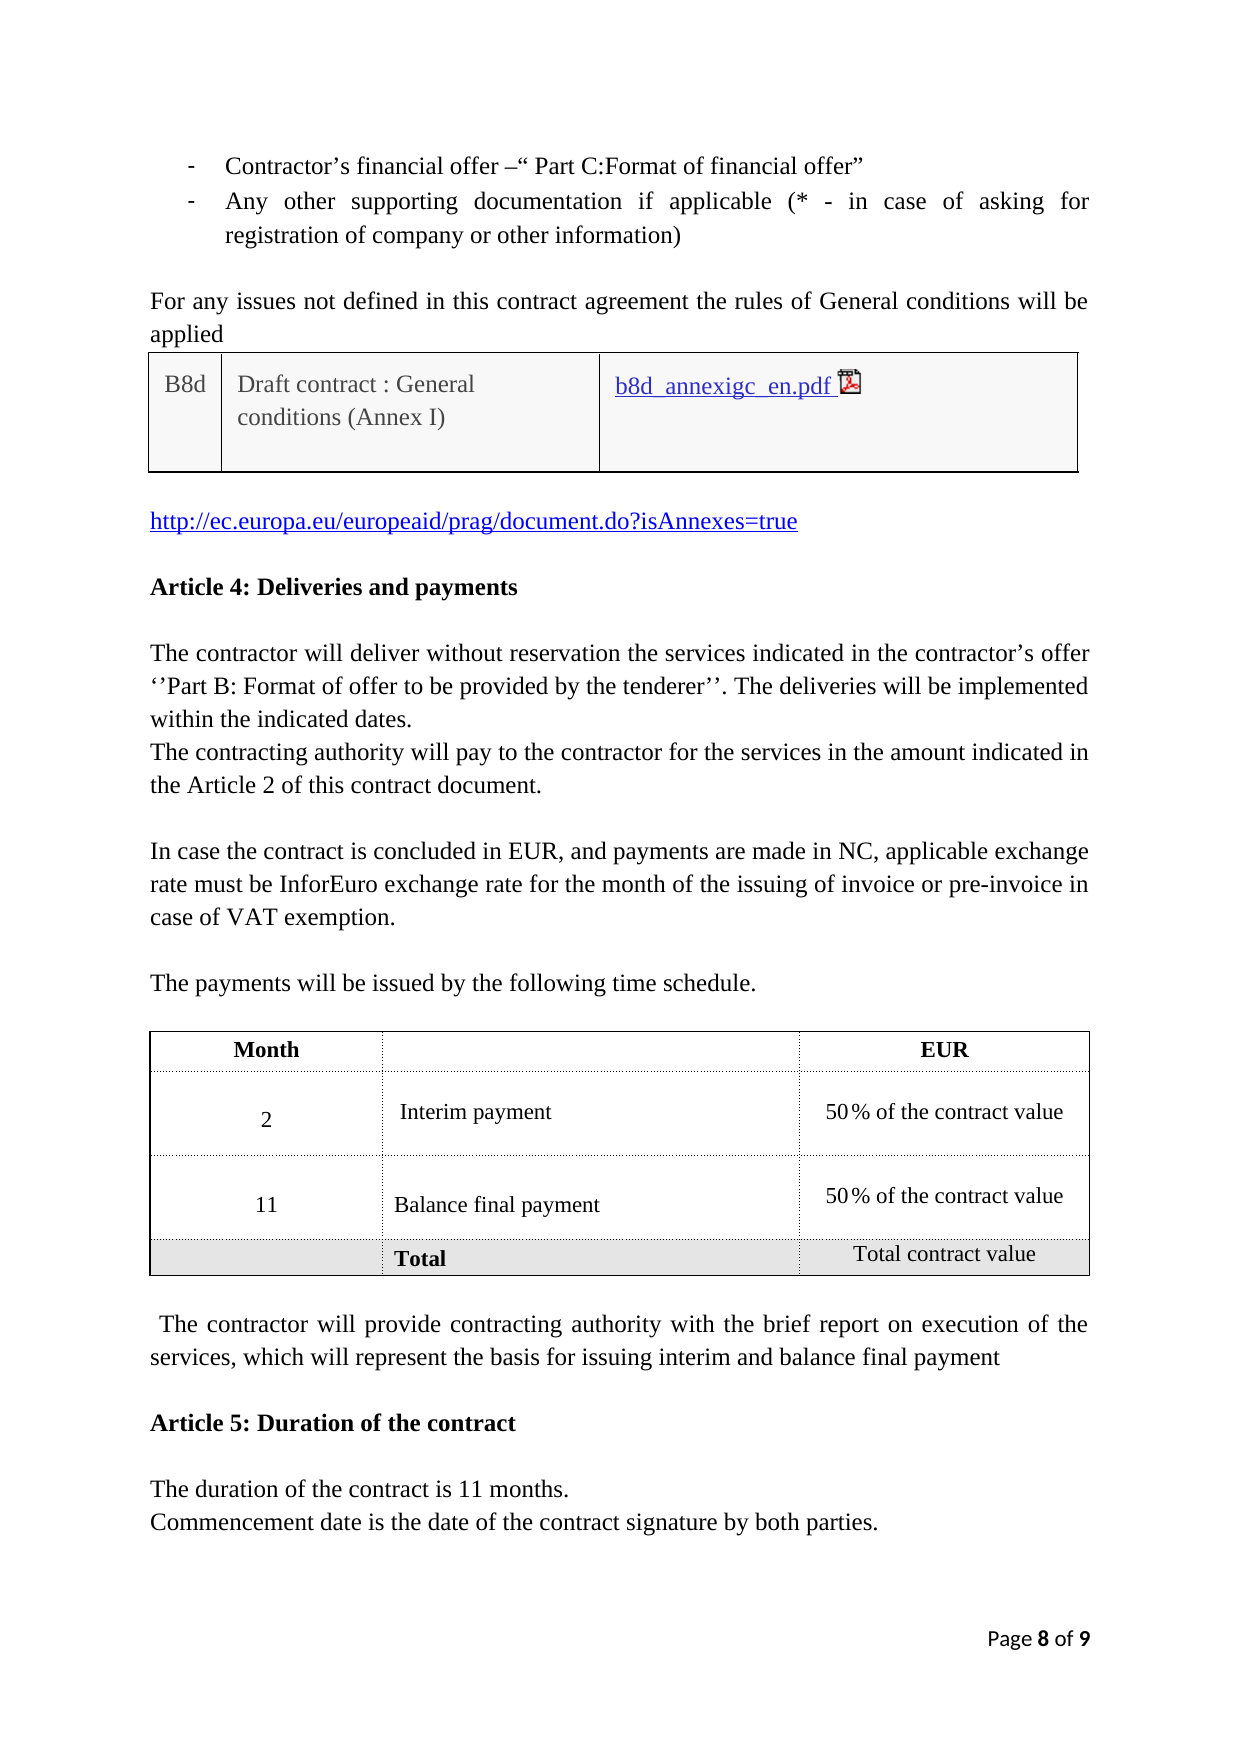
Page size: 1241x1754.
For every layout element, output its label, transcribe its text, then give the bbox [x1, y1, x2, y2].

table_header [383, 1032, 799, 1071]
text The contractor will deliver without reservation the services indicated in the contractor’s offer ‘’Part B: Format of offer to be provided by the tenderer’’. The deliveries will be implemented within the indicated dates. [150, 638, 1090, 733]
text The payments will be issued by the following time schedule. [150, 968, 1090, 997]
picture [837, 369, 863, 394]
table_cell 2 [151, 1071, 383, 1155]
text The contracting authority will pay to the contractor for the services in the amount indicated in the Article 2 of this contract document. [150, 737, 1090, 799]
table_cell 11 [151, 1155, 383, 1239]
text For any issues not defined in this contract agreement the rules of General conditions will be applied [150, 286, 1090, 348]
text The duration of the contract is 11 months. [150, 1474, 1090, 1503]
table_cell 50 % of the contract value [800, 1071, 1089, 1155]
text Article 4: Deliveries and payments [150, 572, 1090, 601]
text In case the contract is concluded in EUR, and payments are made in NC, applicable exchange rate must be InforEuro exchange rate for the month of the issuing of invoice or pre-invoice in case of VAT exemption. [150, 836, 1090, 931]
list Any other supporting documentation if applicable (* - in case of asking for registration of company or other information) [187, 185, 1090, 248]
table_header B8d [149, 353, 221, 471]
table_cell Balance final payment [383, 1155, 799, 1239]
text Article 5: Duration of the contract [150, 1408, 1090, 1437]
table_header EUR [800, 1032, 1089, 1071]
table_cell Total [383, 1239, 799, 1275]
table_header Draft contract : General conditions (Annex I) [222, 353, 599, 471]
table_cell Total contract value [800, 1239, 1089, 1275]
table_header b8d_annexigc_en.pdf [600, 353, 1077, 471]
table_header Month [151, 1032, 383, 1071]
text http://ec.europa.eu/europeaid/prag/document.do?isAnnexes=true [150, 506, 1090, 534]
table_cell [151, 1239, 383, 1275]
table_cell 50 % of the contract value [800, 1155, 1089, 1239]
text Commencement date is the date of the contract signature by both parties. [150, 1507, 1090, 1536]
text The contractor will provide contracting authority with the brief report on execution of the services, which will represent the basis for issuing interim and balance final payment [150, 1309, 1090, 1371]
table_cell Interim payment [383, 1071, 799, 1155]
list Contractor’s financial offer –“ Part C:Format of financial offer” [187, 150, 1090, 181]
